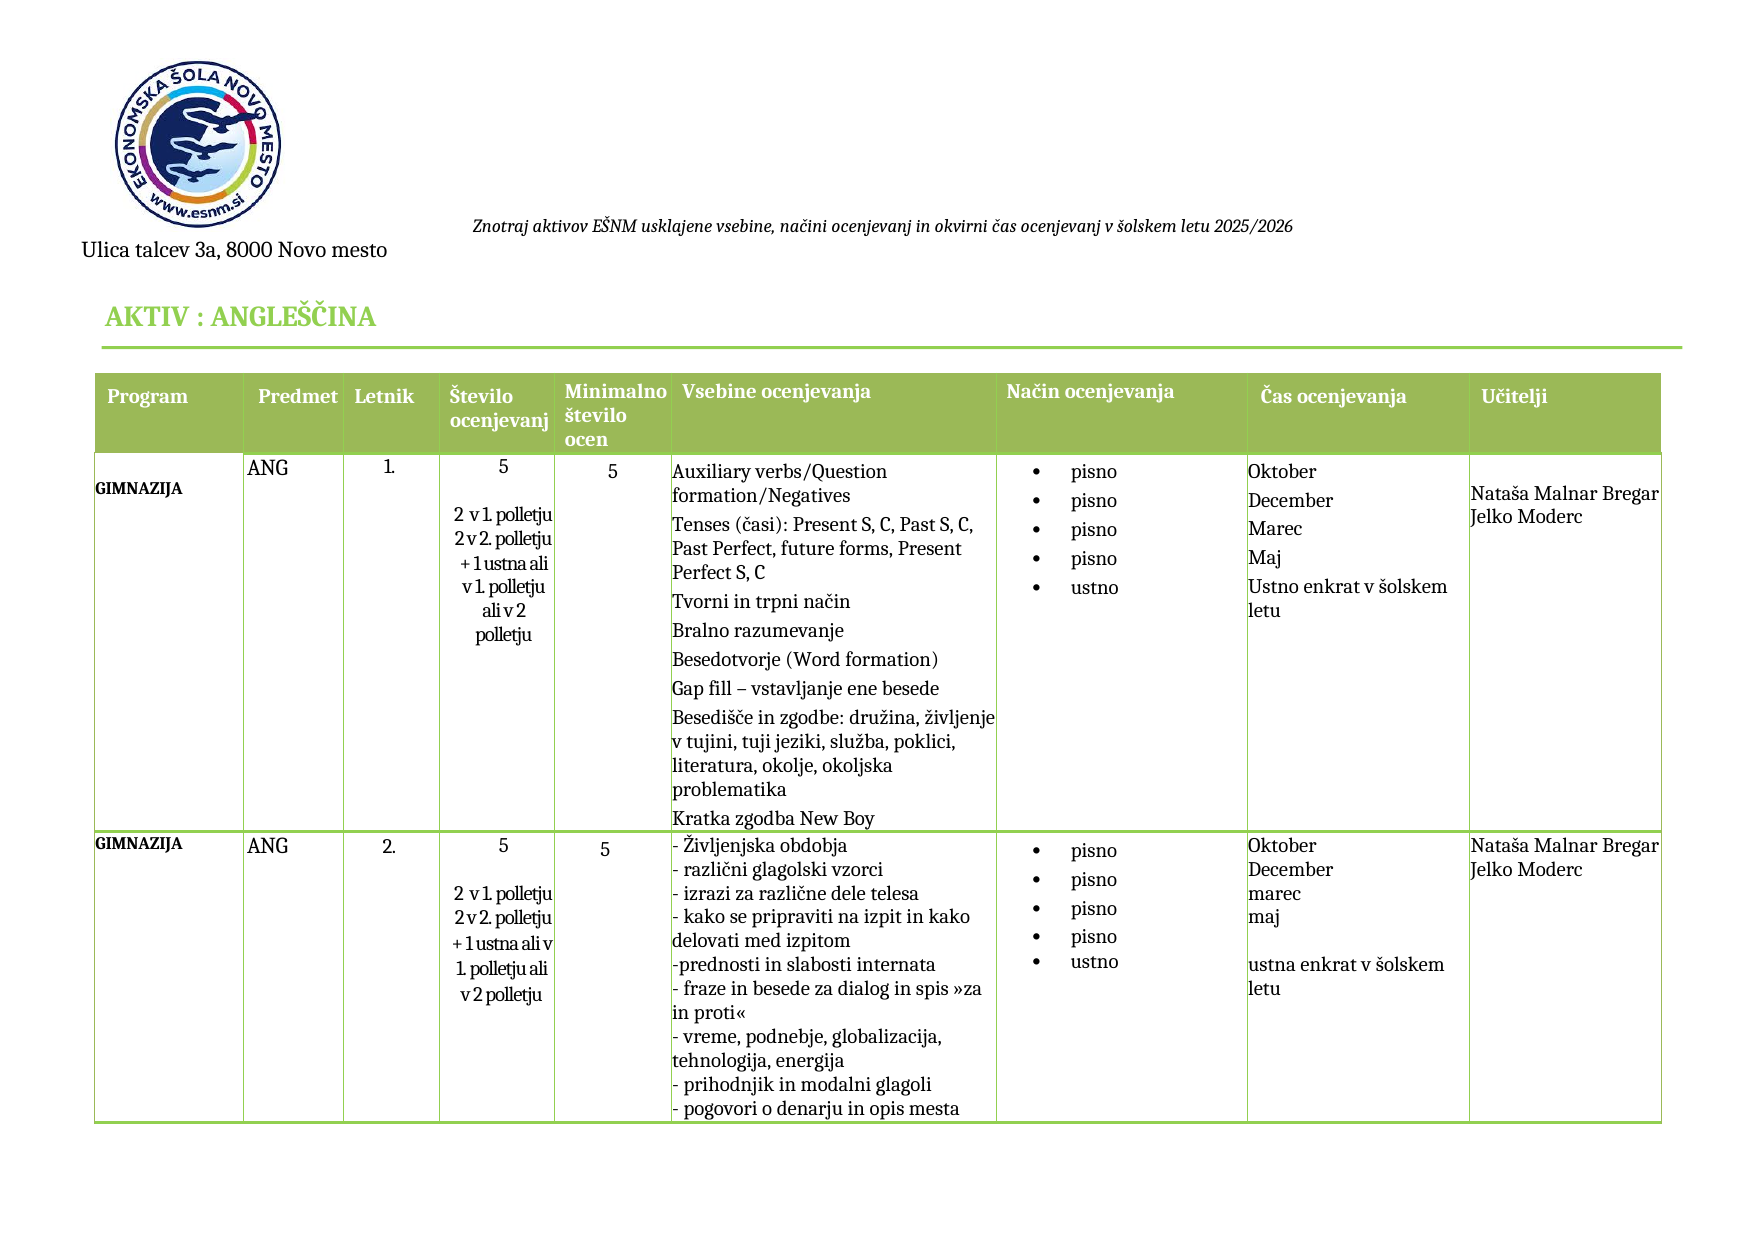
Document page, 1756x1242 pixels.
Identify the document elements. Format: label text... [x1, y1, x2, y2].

table_header Učitelji [1470, 373, 1661, 452]
table_cell GIMNAZIJA [95, 453, 243, 830]
table_header Predmet [244, 373, 343, 452]
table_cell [1248, 833, 1469, 1121]
table_header Program [95, 373, 243, 452]
table_cell Nataša Malnar Bregar Jelko Moderc [1470, 455, 1661, 830]
picture [110, 58, 287, 232]
table_header Način ocenjevanja [997, 373, 1247, 452]
table_header Vsebine ocenjevanja [672, 373, 996, 452]
title AKTIV : ANGLEŠČINA [104, 300, 1705, 333]
table_cell 2. [344, 833, 439, 1121]
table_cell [440, 833, 554, 1121]
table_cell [1470, 833, 1661, 1121]
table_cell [997, 833, 1247, 1121]
table_header Število ocenjevanj [440, 373, 554, 452]
table_header Letnik [344, 373, 439, 452]
table_header Čas ocenjevanja [1248, 373, 1469, 452]
table_cell pisno pisno pisno pisno ustno [997, 455, 1247, 830]
table_cell Oktober December Marec Maj Ustno enkrat v šolskem letu [1248, 455, 1469, 830]
table_cell Auxiliary verbs/Question formation/Negatives Tenses (časi): Present S, C, Past S, C, Past Perfect, future forms, Present Perfect S, C Tvorni in trpni način Bralno razumevanje Besedotvorje (Word formation) Gap fill – vstavljanje ene besede Besedišče in zgodbe: družina, življenje v tujini, tuji jeziki, služba, poklici, literatura, okolje, okoljska problematika Kratka zgodba New Boy [672, 455, 996, 830]
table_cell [672, 833, 996, 1121]
table_cell 5 [555, 833, 671, 1121]
table_cell ANG [244, 455, 343, 830]
table_cell 5 2 v 1. polletju 2 v 2. polletju + 1 ustna ali v 1. polletju ali v 2 polletju [440, 455, 554, 830]
table_header Minimalno število ocen [555, 373, 671, 452]
table_cell 1. [344, 455, 439, 830]
table_cell ANG [244, 833, 343, 1121]
table_cell GIMNAZIJA [95, 833, 243, 1121]
table_cell 5 [555, 455, 671, 830]
